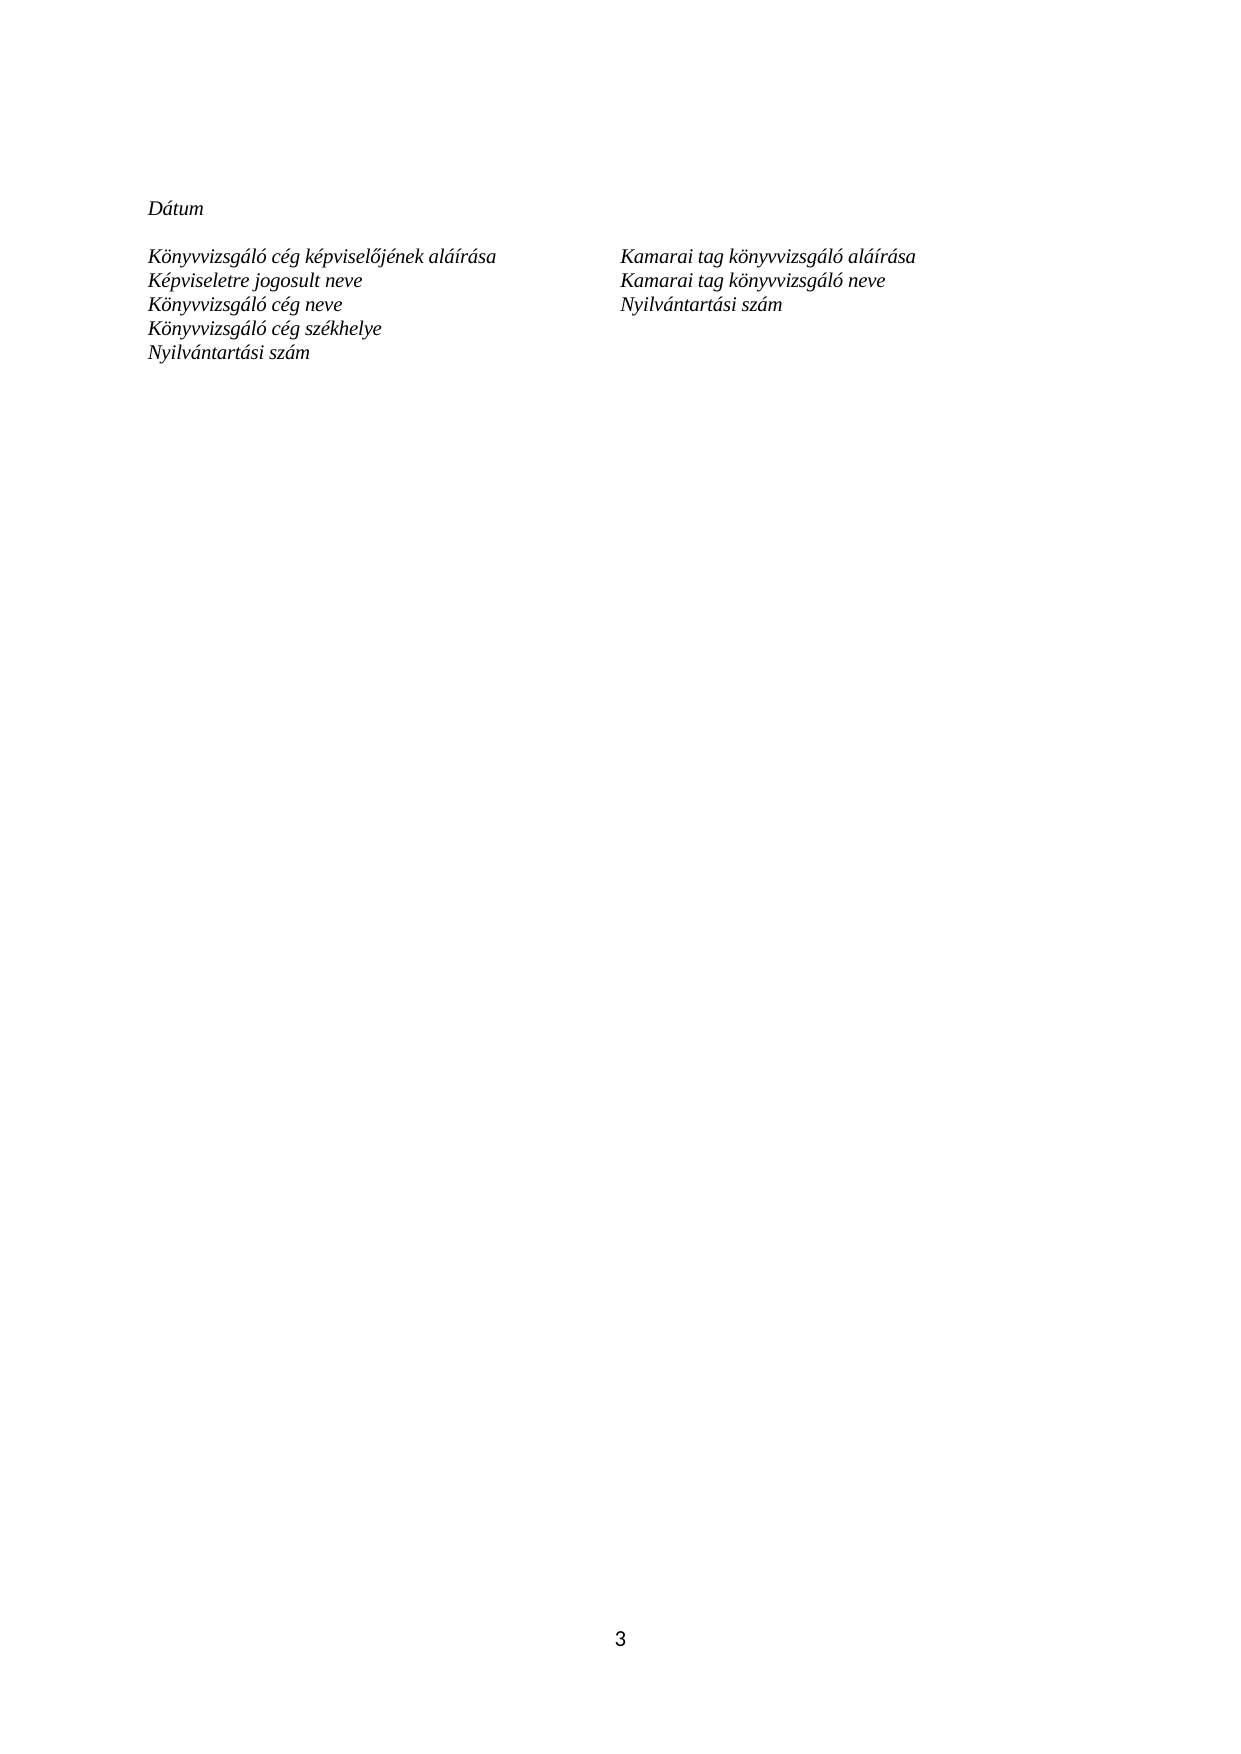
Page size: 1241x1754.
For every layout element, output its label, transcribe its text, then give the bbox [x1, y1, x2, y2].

text Könyvvizsgáló cég képviselőjének aláírása Kamarai tag könyvvizsgáló aláírása [148, 244, 1093, 268]
text Könyvvizsgáló cég székhelye [148, 316, 1093, 340]
text Könyvvizsgáló cég neve Nyilvántartási szám [148, 292, 1093, 316]
text Képviseletre jogosult neve Kamarai tag könyvvizsgáló neve [148, 268, 1093, 292]
text Nyilvántartási szám [148, 340, 1093, 364]
text Dátum [148, 196, 1093, 220]
